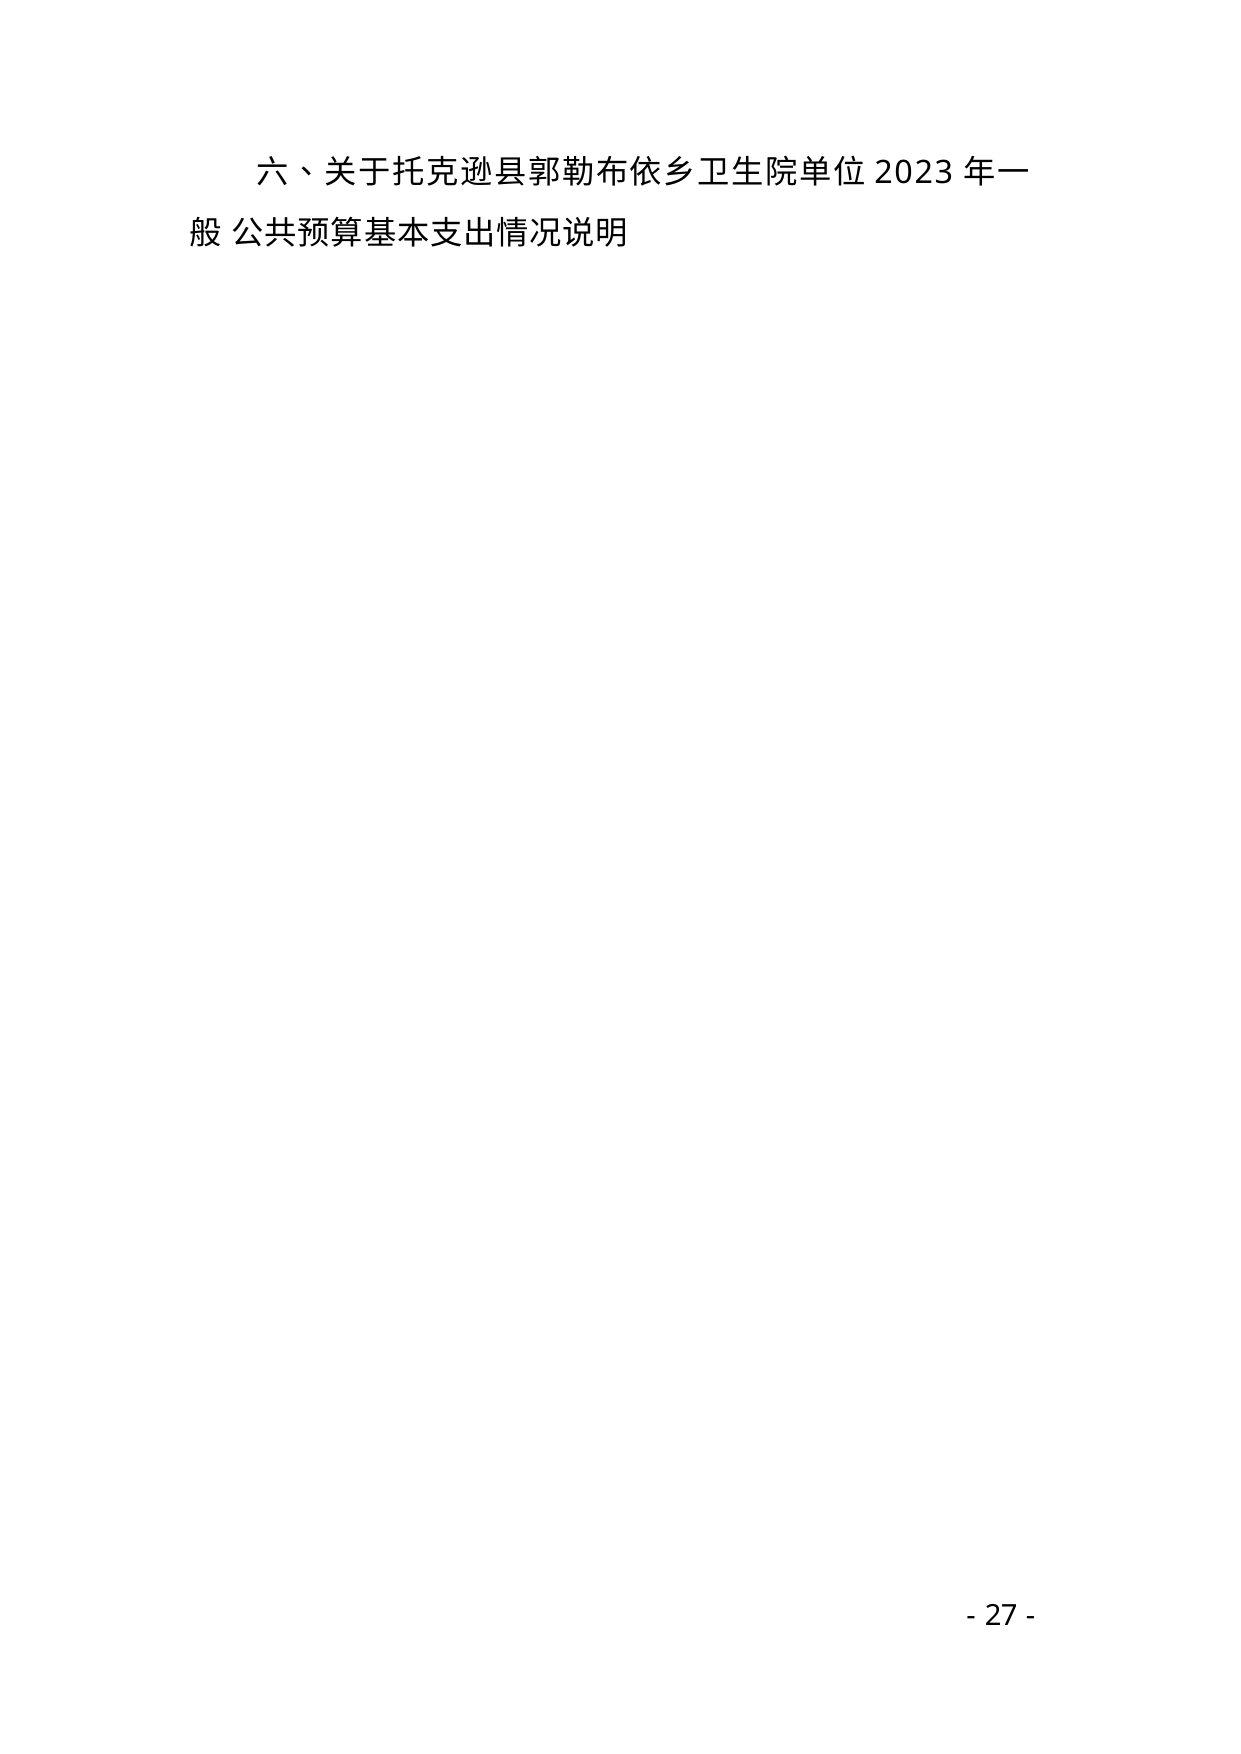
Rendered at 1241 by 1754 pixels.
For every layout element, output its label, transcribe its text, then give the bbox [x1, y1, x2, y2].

text 六、关于托克逊县郭勒布依乡卫生院单位2023 年一般 公共预算基本支出情况说明 [189, 149, 1053, 254]
